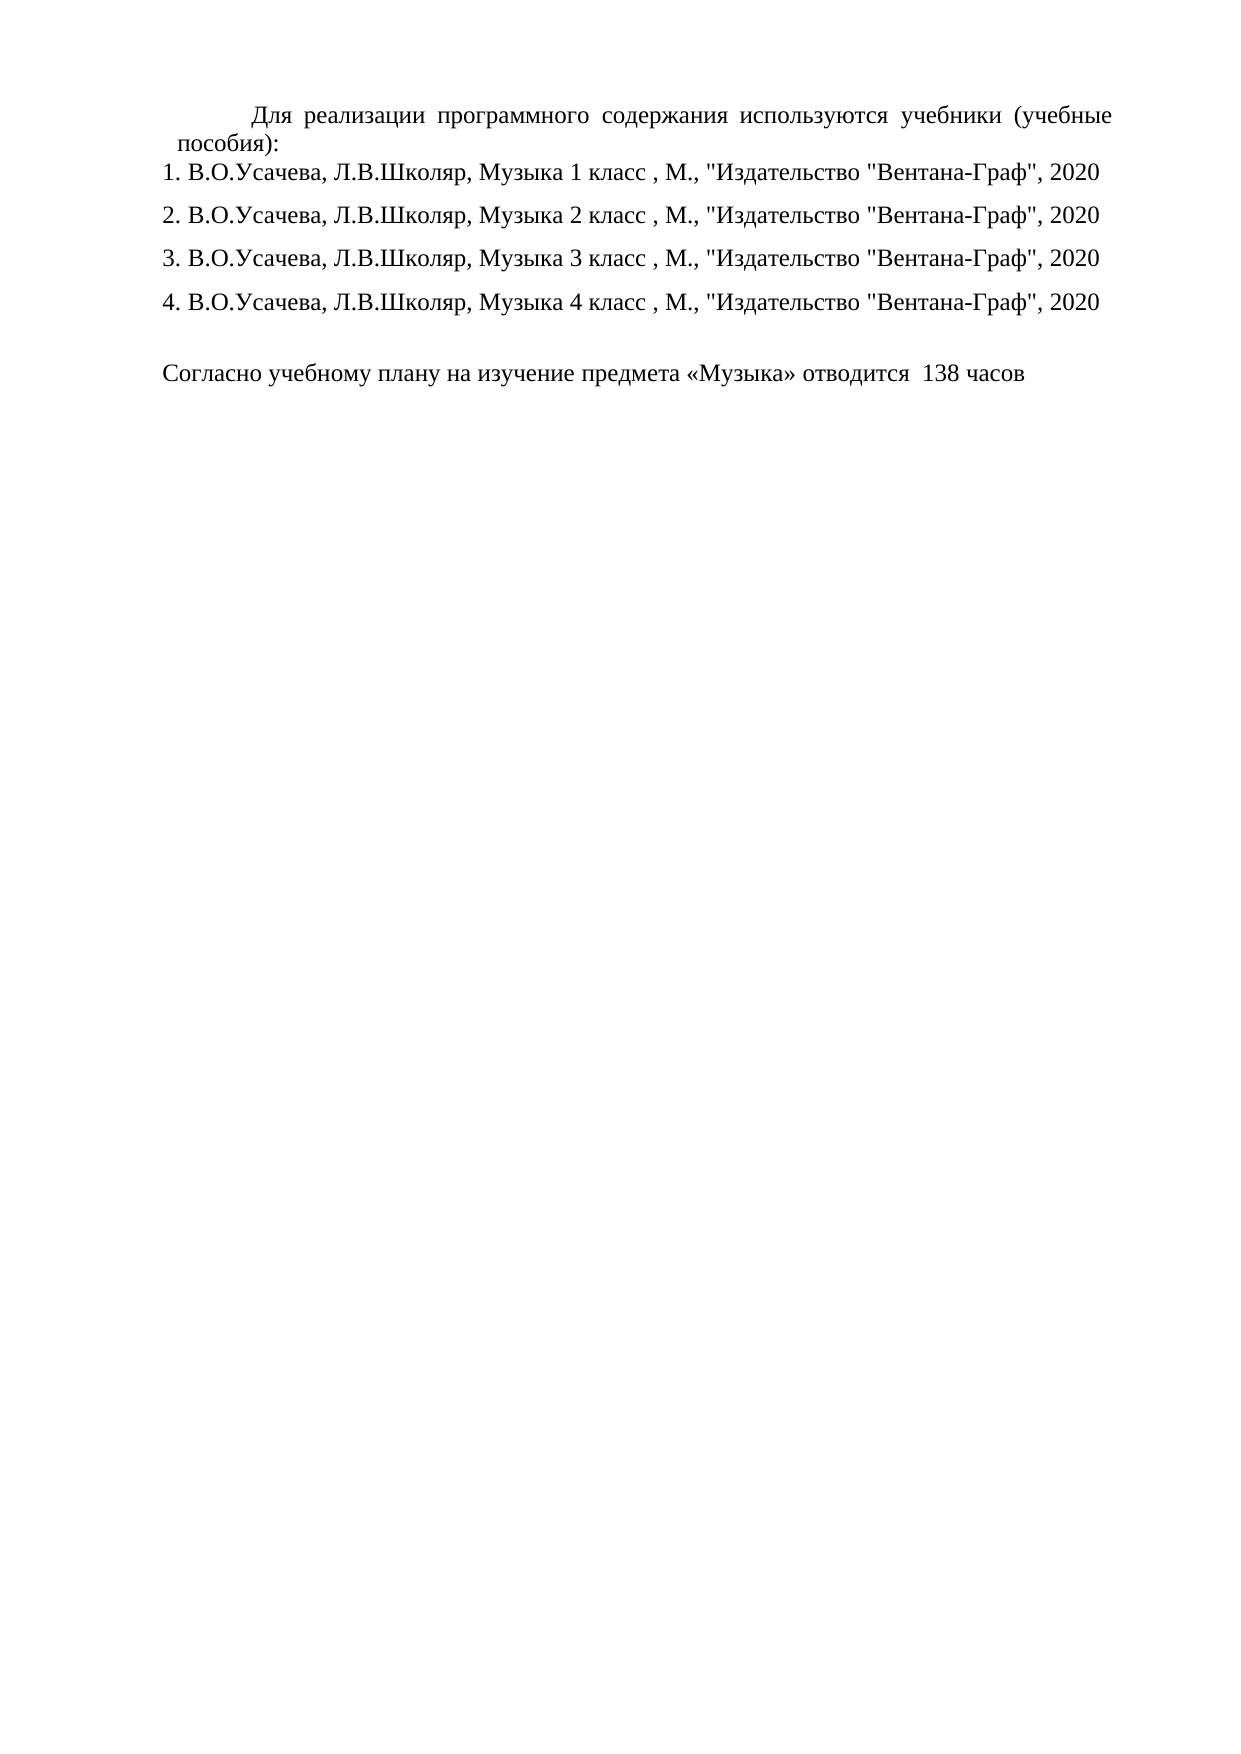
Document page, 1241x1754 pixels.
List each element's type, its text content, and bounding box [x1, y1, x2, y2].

text Для реализации программного содержания используются учебники (учебные пособия): [177, 100, 1163, 157]
list В.О.Усачева, Л.В.Школяр, Музыка 3 класс , М., "Издательство "Вентана-Граф", 2020 [162, 243, 1124, 272]
list В.О.Усачева, Л.В.Школяр, Музыка 2 класс , М., "Издательство "Вентана-Граф", 2020 [162, 200, 1124, 229]
text Согласно учебному плану на изучение предмета «Музыка» отводится 138 часов [162, 358, 1163, 387]
list В.О.Усачева, Л.В.Школяр, Музыка 1 класс , М., "Издательство "Вентана-Граф", 2020 [162, 157, 1124, 186]
list В.О.Усачева, Л.В.Школяр, Музыка 4 класс , М., "Издательство "Вентана-Граф", 2020 [162, 287, 1124, 315]
